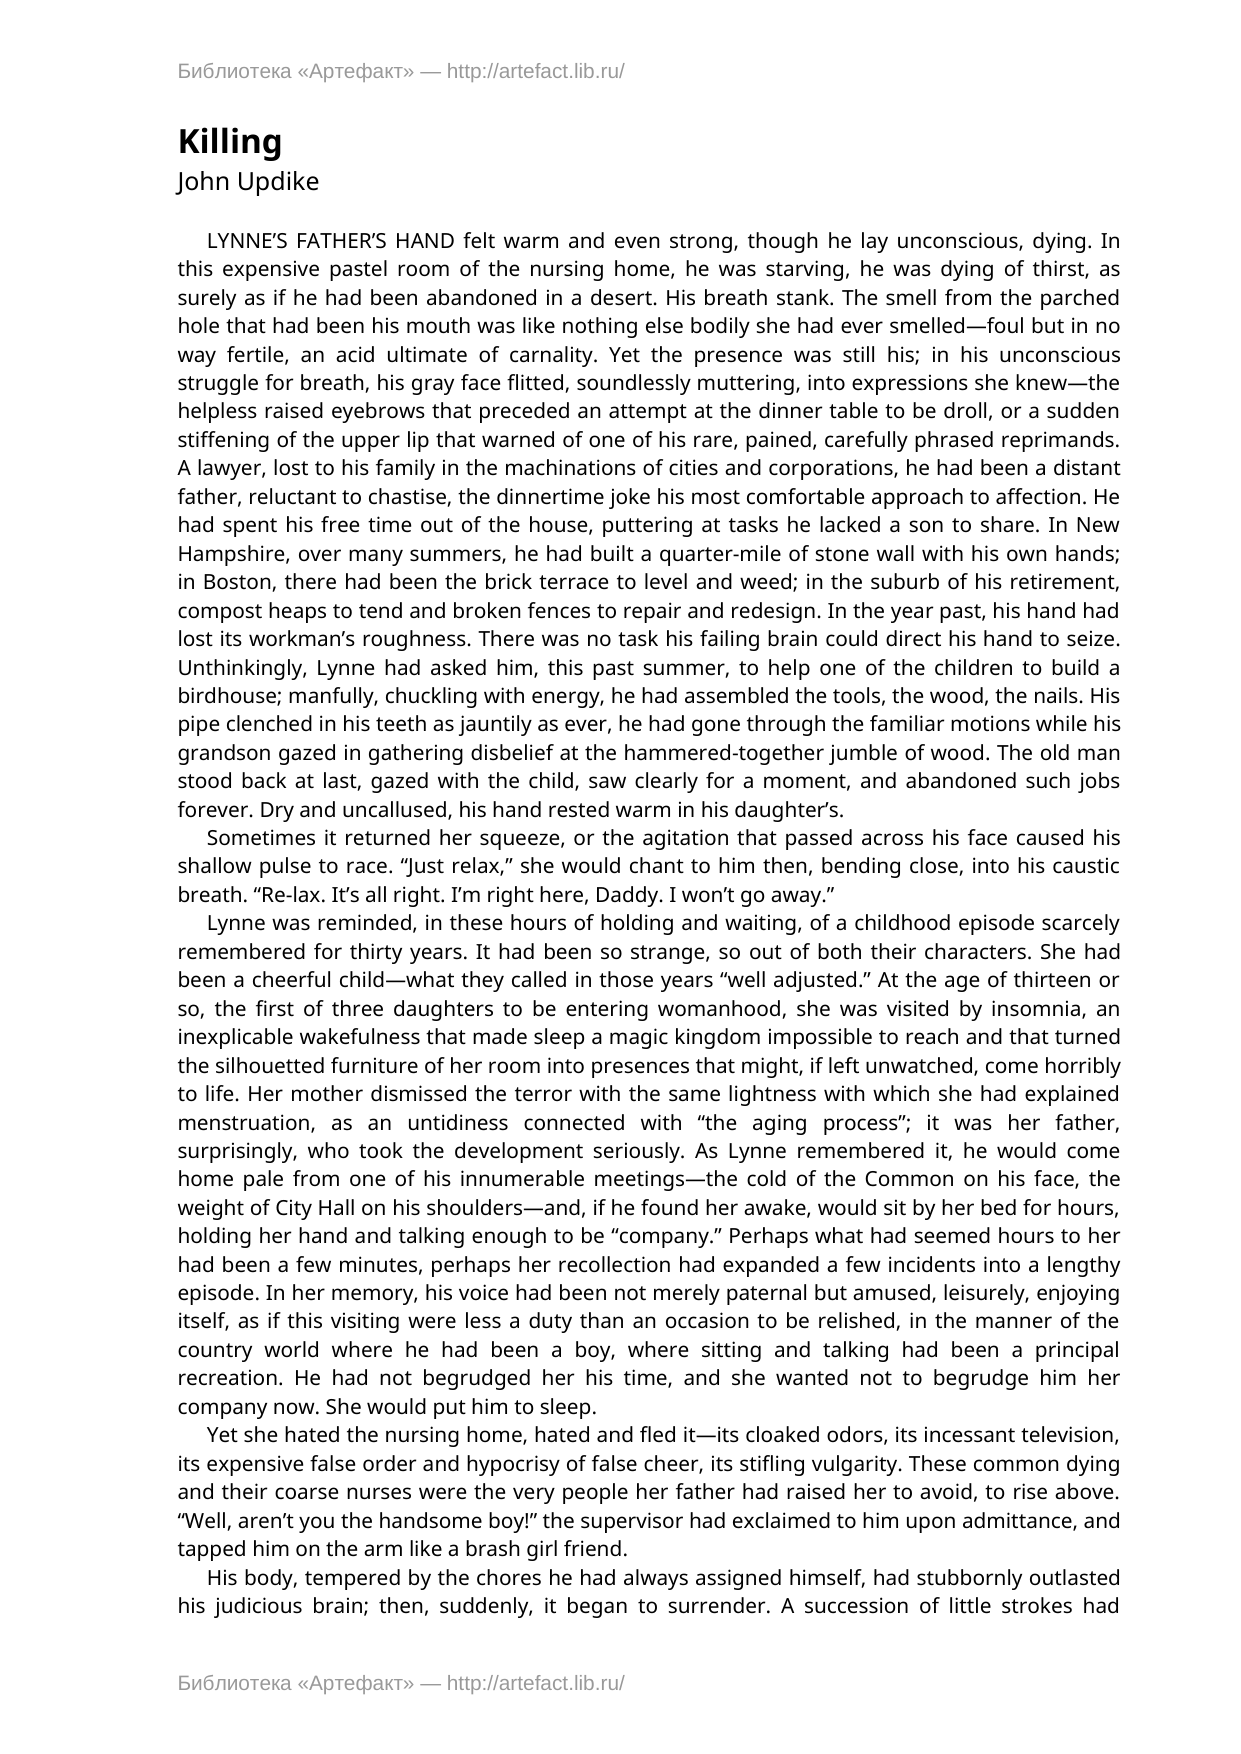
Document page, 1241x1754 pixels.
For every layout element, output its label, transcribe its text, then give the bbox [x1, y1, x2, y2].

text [177, 1563, 1122, 1619]
text LYNNE’S FATHER’S HAND felt warm and even strong, though he lay unconscious, dying. In this expensive pastel room of the nursing home, he was starving, he was dying of thirst, as surely as if he had been abandoned in a desert. His breath stank. The smell from the parched hole that had been his mouth was like nothing else bodily she had ever smelled—foul but in no way fertile, an acid ultimate of carnality. Yet the presence was still his; in his unconscious struggle for breath, his gray face flitted, soundlessly muttering, into expressions she knew—the helpless raised eyebrows that preceded an attempt at the dinner table to be droll, or a sudden stiffening of the upper lip that warned of one of his rare, pained, carefully phrased reprimands. A lawyer, lost to his family in the machinations of cities and corporations, he had been a distant father, reluctant to chastise, the dinnertime joke his most comfortable approach to affection. He had spent his free time out of the house, puttering at tasks he lacked a son to share. In New Hampshire, over many summers, he had built a quarter-mile of stone wall with his own hands; in Boston, there had been the brick terrace to level and weed; in the suburb of his retirement, compost heaps to tend and broken fences to repair and redesign. In the year past, his hand had lost its workman’s roughness. There was no task his failing brain could direct his hand to seize. Unthinkingly, Lynne had asked him, this past summer, to help one of the children to build a birdhouse; manfully, chuckling with energy, he had assembled the tools, the wood, the nails. His pipe clenched in his teeth as jauntily as ever, he had gone through the familiar motions while his grandson gazed in gathering disbelief at the hammered-together jumble of wood. The old man stood back at last, gazed with the child, saw clearly for a moment, and abandoned such jobs forever. Dry and uncallused, his hand rested warm in his daughter’s. [177, 226, 1122, 823]
text Lynne was reminded, in these hours of holding and waiting, of a childhood episode scarcely remembered for thirty years. It had been so strange, so out of both their characters. She had been a cheerful child—what they called in those years “well adjusted.” At the age of thirteen or so, the first of three daughters to be entering womanhood, she was visited by insomnia, an inexplicable wakefulness that made sleep a magic kingdom impossible to reach and that turned the silhouetted furniture of her room into presences that might, if left unwatched, come horribly to life. Her mother dismissed the terror with the same lightness with which she had explained menstruation, as an untidiness connected with “the aging process”; it was her father, surprisingly, who took the development seriously. As Lynne remembered it, he would come home pale from one of his innumerable meetings—the cold of the Common on his face, the weight of City Hall on his shoulders—and, if he found her awake, would sit by her bed for hours, holding her hand and talking enough to be “company.” Perhaps what had seemed hours to her had been a few minutes, perhaps her recollection had expanded a few incidents into a lengthy episode. In her memory, his voice had been not merely paternal but amused, leisurely, enjoying itself, as if this visiting were less a duty than an occasion to be relished, in the manner of the country world where he had been a boy, where sitting and talking had been a principal recreation. He had not begrudged her his time, and she wanted not to begrudge him her company now. She would put him to sleep. [177, 908, 1122, 1420]
text Yet she hated the nursing home, hated and fled it—its cloaked odors, its incessant television, its expensive false order and hypocrisy of false cheer, its stifling vulgarity. These common dying and their coarse nurses were the very people her father had raised her to avoid, to rise above. “Well, aren’t you the handsome boy!” the supervisor had exclaimed to him upon admittance, and tapped him on the arm like a brash girl friend. [177, 1420, 1122, 1563]
subtitle Killing [177, 118, 1122, 163]
text Sometimes it returned her squeeze, or the agitation that passed across his face caused his shallow pulse to race. “Just relax,” she would chant to him then, bending close, into his caustic breath. “Re-lax. It’s all right. I’m right here, Daddy. I won’t go away.” [177, 823, 1122, 908]
subtitle John Updike [177, 163, 1122, 198]
